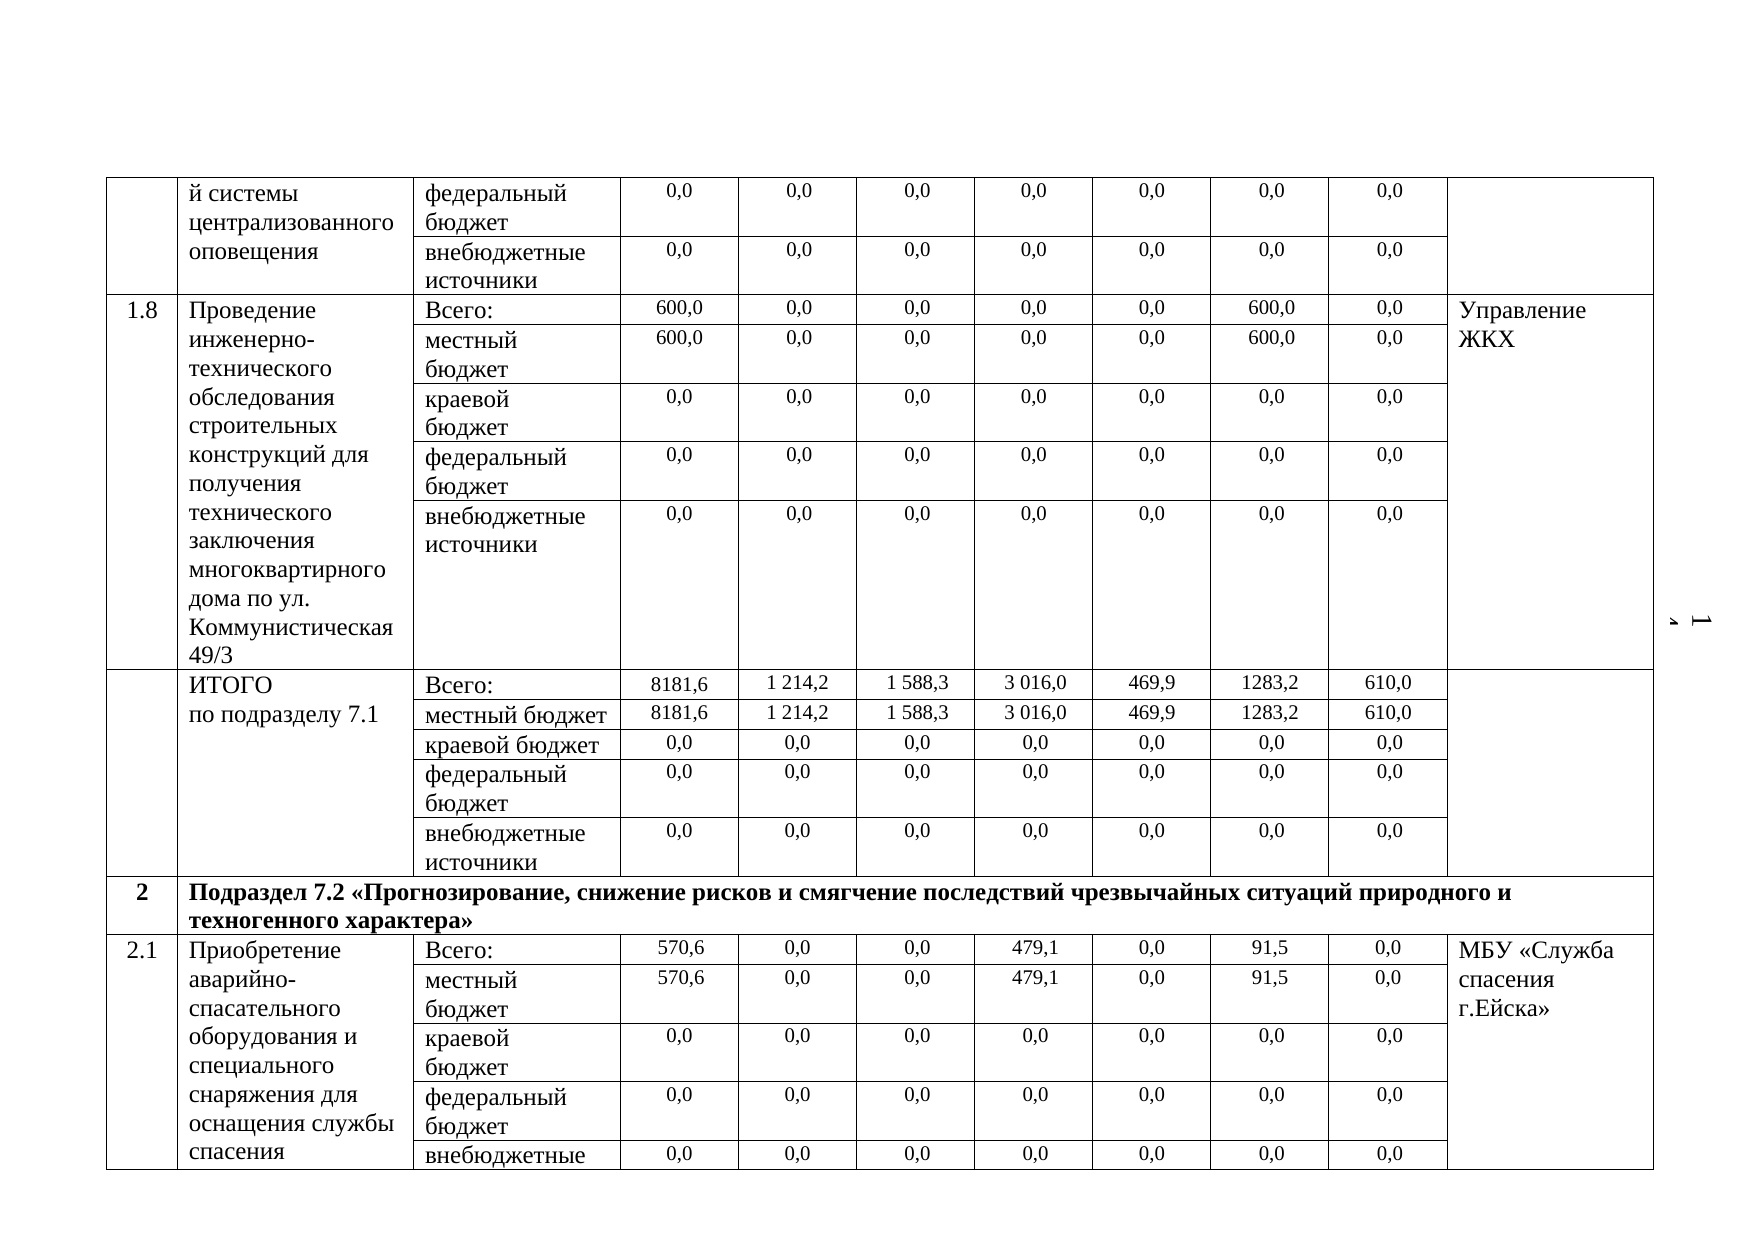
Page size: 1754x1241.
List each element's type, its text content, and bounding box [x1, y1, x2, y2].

table_cell 0,0 [739, 295, 856, 324]
table_cell 0,0 [975, 178, 1092, 236]
table_cell 600,0 [621, 295, 738, 324]
table_cell внебюджетные источники [414, 237, 620, 294]
table_cell 0,0 [1211, 1024, 1328, 1081]
table_cell 0,0 [1329, 760, 1447, 817]
table_cell 0,0 [975, 237, 1092, 294]
table_cell 600,0 [1211, 295, 1328, 324]
table_cell 0,0 [621, 442, 738, 500]
table_cell федеральный бюджет [414, 442, 620, 500]
table_cell 1 214,2 [739, 700, 856, 729]
table_cell 0,0 [857, 325, 974, 383]
table_cell 0,0 [1211, 178, 1328, 236]
table_cell 0,0 [1093, 965, 1210, 1022]
table_cell 0,0 [857, 935, 974, 964]
table_cell местный бюджет [414, 700, 620, 729]
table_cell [414, 1141, 620, 1169]
table_cell 479,1 [975, 965, 1092, 1022]
table_cell 0,0 [857, 1082, 974, 1139]
table_cell 0,0 [1329, 442, 1447, 500]
table_cell 0,0 [1093, 1141, 1210, 1169]
table_cell местный бюджет [414, 325, 620, 383]
table_cell [1448, 670, 1653, 876]
table_cell 0,0 [1329, 501, 1447, 669]
table_cell 0,0 [1211, 760, 1328, 817]
table_cell 0,0 [1093, 325, 1210, 383]
table_cell 610,0 [1329, 700, 1447, 729]
table_cell 2.1 [107, 935, 177, 1169]
table_cell 0,0 [739, 325, 856, 383]
table_cell 0,0 [975, 730, 1092, 758]
table_cell 0,0 [857, 1141, 974, 1169]
table_cell 0,0 [857, 442, 974, 500]
table_cell краевой бюджет [414, 384, 620, 441]
table_cell Управление ЖКХ [1448, 295, 1653, 669]
table_cell Всего: [414, 670, 620, 699]
table_cell 0,0 [1093, 295, 1210, 324]
table_cell 0,0 [975, 1082, 1092, 1139]
table_cell 0,0 [975, 760, 1092, 817]
table_cell 0,0 [1093, 501, 1210, 669]
table_cell 0,0 [1329, 1141, 1447, 1169]
table_cell 0,0 [1329, 178, 1447, 236]
table_cell 1.8 [107, 295, 177, 669]
table_cell 0,0 [739, 442, 856, 500]
table_cell 0,0 [1211, 501, 1328, 669]
table_cell 0,0 [857, 501, 974, 669]
table_cell 0,0 [739, 965, 856, 1022]
table_cell 3 016,0 [975, 700, 1092, 729]
table_cell 0,0 [975, 384, 1092, 441]
table_cell федеральный бюджет [414, 1082, 620, 1139]
table_cell 8181,6 [621, 670, 738, 699]
table_cell 0,0 [1329, 965, 1447, 1022]
table_cell 0,0 [1093, 935, 1210, 964]
table_cell ИТОГО по подразделу 7.1 [178, 670, 413, 876]
table_cell 0,0 [1093, 442, 1210, 500]
table_cell 0,0 [621, 384, 738, 441]
table_cell 570,6 [621, 935, 738, 964]
table_cell 0,0 [975, 818, 1092, 876]
table_cell 0,0 [1093, 1024, 1210, 1081]
table_cell 479,1 [975, 935, 1092, 964]
table_cell 3 016,0 [975, 670, 1092, 699]
table_cell Приобретение аварийно-спасательного оборудования и специального снаряжения для оснащения службы спасения [178, 935, 413, 1169]
table_cell 0,0 [975, 1141, 1092, 1169]
table_cell 0,0 [975, 442, 1092, 500]
table_cell 570,6 [621, 965, 738, 1022]
table_cell 1283,2 [1211, 700, 1328, 729]
table_cell 0,0 [621, 1082, 738, 1139]
table_cell 0,0 [1211, 237, 1328, 294]
table_cell 0,0 [739, 1082, 856, 1139]
table_cell Всего: [414, 295, 620, 324]
table_cell Проведение инженерно- технического обследования строительных конструкций для получения технического заключения многоквартирного дома по ул. Коммунистическая 49/3 [178, 295, 413, 669]
table_cell 1 588,3 [857, 670, 974, 699]
table_cell 8181,6 [621, 700, 738, 729]
table_cell 0,0 [975, 325, 1092, 383]
table_cell Всего: [414, 935, 620, 964]
table_cell 0,0 [1211, 818, 1328, 876]
table_cell 0,0 [739, 237, 856, 294]
table_cell 0,0 [1329, 935, 1447, 964]
table_cell 0,0 [1211, 384, 1328, 441]
table_cell 0,0 [857, 295, 974, 324]
table_cell внебюджетные источники [414, 501, 620, 669]
table_cell 0,0 [1211, 1082, 1328, 1139]
table_cell [107, 670, 177, 876]
table_cell 91,5 [1211, 965, 1328, 1022]
table_cell МБУ «Служба спасения г.Ейска» [1448, 935, 1653, 1169]
table_cell 0,0 [1329, 818, 1447, 876]
table_cell 0,0 [1329, 1082, 1447, 1139]
table_cell 0,0 [857, 818, 974, 876]
table_cell Подраздел 7.2 «Прогнозирование, снижение рисков и смягчение последствий чрезвычайных ситуаций природного и техногенного характера» [178, 877, 1653, 934]
table_cell 600,0 [1211, 325, 1328, 383]
table_cell 0,0 [621, 818, 738, 876]
table_cell 0,0 [1211, 442, 1328, 500]
table_cell 0,0 [1093, 1082, 1210, 1139]
table_cell краевой бюджет [414, 730, 620, 758]
table_cell 0,0 [621, 760, 738, 817]
table_cell 0,0 [1329, 295, 1447, 324]
table_cell 0,0 [975, 501, 1092, 669]
table_cell 610,0 [1329, 670, 1447, 699]
table_cell 0,0 [739, 1141, 856, 1169]
table_cell 0,0 [975, 295, 1092, 324]
table_cell 0,0 [739, 501, 856, 669]
table_cell 0,0 [739, 384, 856, 441]
table_cell 0,0 [1093, 730, 1210, 758]
table_cell 0,0 [857, 384, 974, 441]
table_cell внебюджетные источники [414, 818, 620, 876]
table_cell 0,0 [857, 178, 974, 236]
table_cell 1283,2 [1211, 670, 1328, 699]
table_cell 0,0 [1093, 384, 1210, 441]
table_cell 0,0 [857, 760, 974, 817]
table_cell краевой бюджет [414, 1024, 620, 1081]
table_cell 0,0 [621, 178, 738, 236]
table_cell 0,0 [857, 730, 974, 758]
table_cell 0,0 [739, 178, 856, 236]
table_cell 0,0 [739, 760, 856, 817]
table_cell 0,0 [621, 1024, 738, 1081]
table_cell 0,0 [1329, 325, 1447, 383]
table_cell 0,0 [1329, 237, 1447, 294]
table_cell 0,0 [1093, 818, 1210, 876]
table_cell 1 588,3 [857, 700, 974, 729]
table_cell 0,0 [739, 730, 856, 758]
table_cell 91,5 [1211, 935, 1328, 964]
table_cell 0,0 [621, 1141, 738, 1169]
table_cell 0,0 [739, 935, 856, 964]
table_cell 0,0 [1093, 178, 1210, 236]
table_cell 469,9 [1093, 670, 1210, 699]
table_cell 1 214,2 [739, 670, 856, 699]
table_cell 469,9 [1093, 700, 1210, 729]
table_cell 0,0 [857, 1024, 974, 1081]
table_cell 0,0 [1211, 1141, 1328, 1169]
table_cell 0,0 [1093, 237, 1210, 294]
table_cell 0,0 [857, 965, 974, 1022]
table_cell 0,0 [857, 237, 974, 294]
table_cell 0,0 [1211, 730, 1328, 758]
table_cell 0,0 [739, 818, 856, 876]
table_cell 600,0 [621, 325, 738, 383]
table_cell 0,0 [975, 1024, 1092, 1081]
table_cell федеральный бюджет [414, 760, 620, 817]
table_cell 2 [107, 877, 177, 934]
table_cell 0,0 [739, 1024, 856, 1081]
table_cell 0,0 [621, 730, 738, 758]
table_cell местный бюджет [414, 965, 620, 1022]
table_cell 0,0 [621, 237, 738, 294]
table_cell 0,0 [621, 501, 738, 669]
table_cell 0,0 [1093, 760, 1210, 817]
table_cell 0,0 [1329, 730, 1447, 758]
table_cell федеральный бюджет [414, 178, 620, 236]
table_cell 0,0 [1329, 384, 1447, 441]
table_cell 0,0 [1329, 1024, 1447, 1081]
